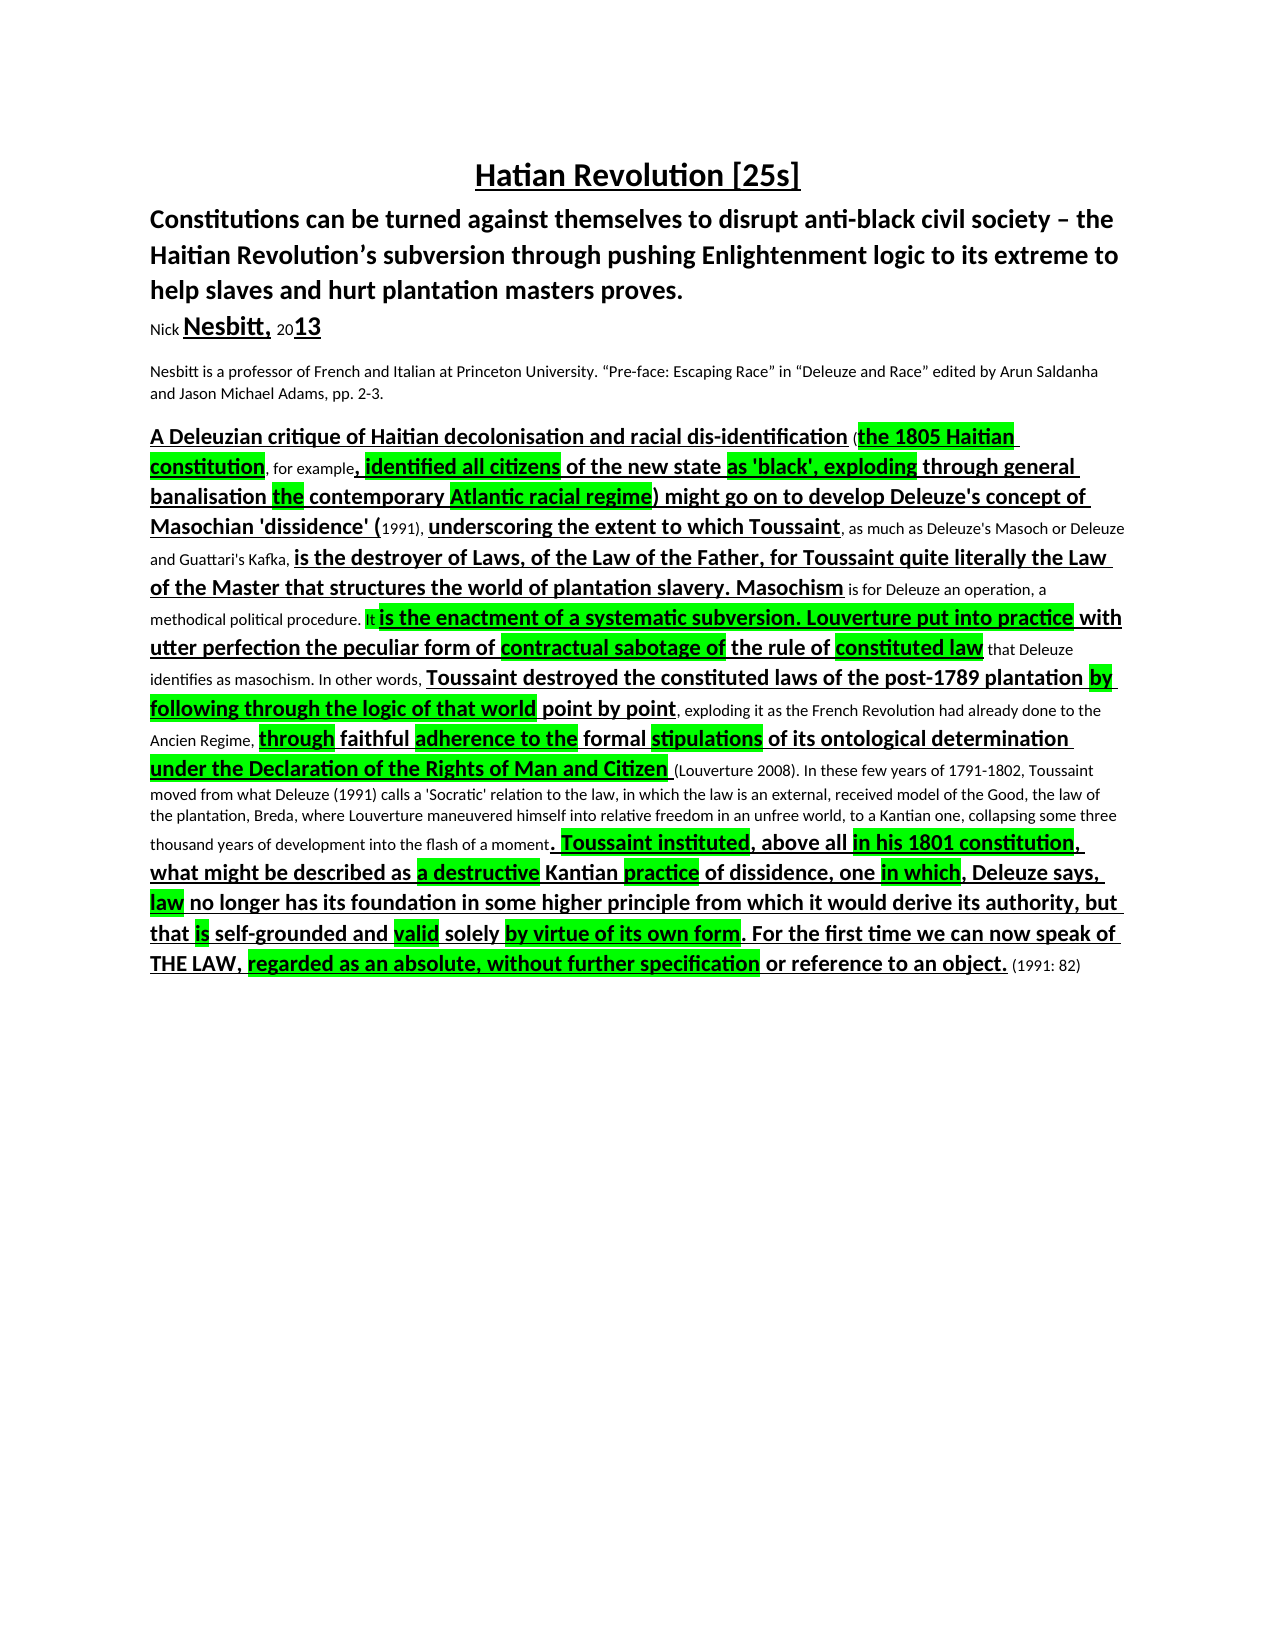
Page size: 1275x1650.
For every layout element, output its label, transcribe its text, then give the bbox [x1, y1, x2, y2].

subtitle Hatian Revolution [25s] [150, 154, 1125, 195]
text Nick Nesbitt, 2013 [150, 309, 1125, 342]
text A Deleuzian critique of Haitian decolonisation and racial dis-identification (the 1805 Haitian constitution, for example, identified all citizens of the new state as 'black', exploding through general banalisation the contemporary Atlantic racial regime) might go on to develop Deleuze's concept of Masochian 'dissidence' (1991), underscoring the extent to which Toussaint, as much as Deleuze's Masoch or Deleuze and Guattari's Kafka, is the destroyer of Laws, of the Law of the Father, for Toussaint quite literally the Law of the Master that structures the world of plantation slavery. Masochism is for Deleuze an operation, a methodical political procedure. It is the enactment of a systematic subversion. Louverture put into practice with utter perfection the peculiar form of contractual sabotage of the rule of constituted law that Deleuze identifies as masochism. In other words, Toussaint destroyed the constituted laws of the post-1789 plantation by following through the logic of that world point by point, exploding it as the French Revolution had already done to the Ancien Regime, through faithful adherence to the formal stipulations of its ontological determination under the Declaration of the Rights of Man and Citizen (Louverture 2008). In these few years of 1791-1802, Toussaint moved from what Deleuze (1991) calls a 'Socratic' relation to the law, in which the law is an external, received model of the Good, the law of the plantation, Breda, where Louverture maneuvered himself into relative freedom in an unfree world, to a Kantian one, collapsing some three thousand years of development into the flash of a moment. Toussaint instituted, above all in his 1801 constitution, what might be described as a destructive Kantian practice of dissidence, one in which, Deleuze says, law no longer has its foundation in some higher principle from which it would derive its authority, but that is self-grounded and valid solely by virtue of its own form. For the first time we can now speak of THE LAW, regarded as an absolute, without further specification or reference to an object. (1991: 82) [150, 422, 1125, 977]
subtitle Constitutions can be turned against themselves to disrupt anti-black civil society – the Haitian Revolution’s subversion through pushing Enlightenment logic to its extreme to help slaves and hurt plantation masters proves. [150, 202, 1125, 307]
text Nesbitt is a professor of French and Italian at Princeton University. “Pre-face: Escaping Race” in “Deleuze and Race” edited by Arun Saldanha and Jason Michael Adams, pp. 2-3. [150, 361, 1125, 404]
